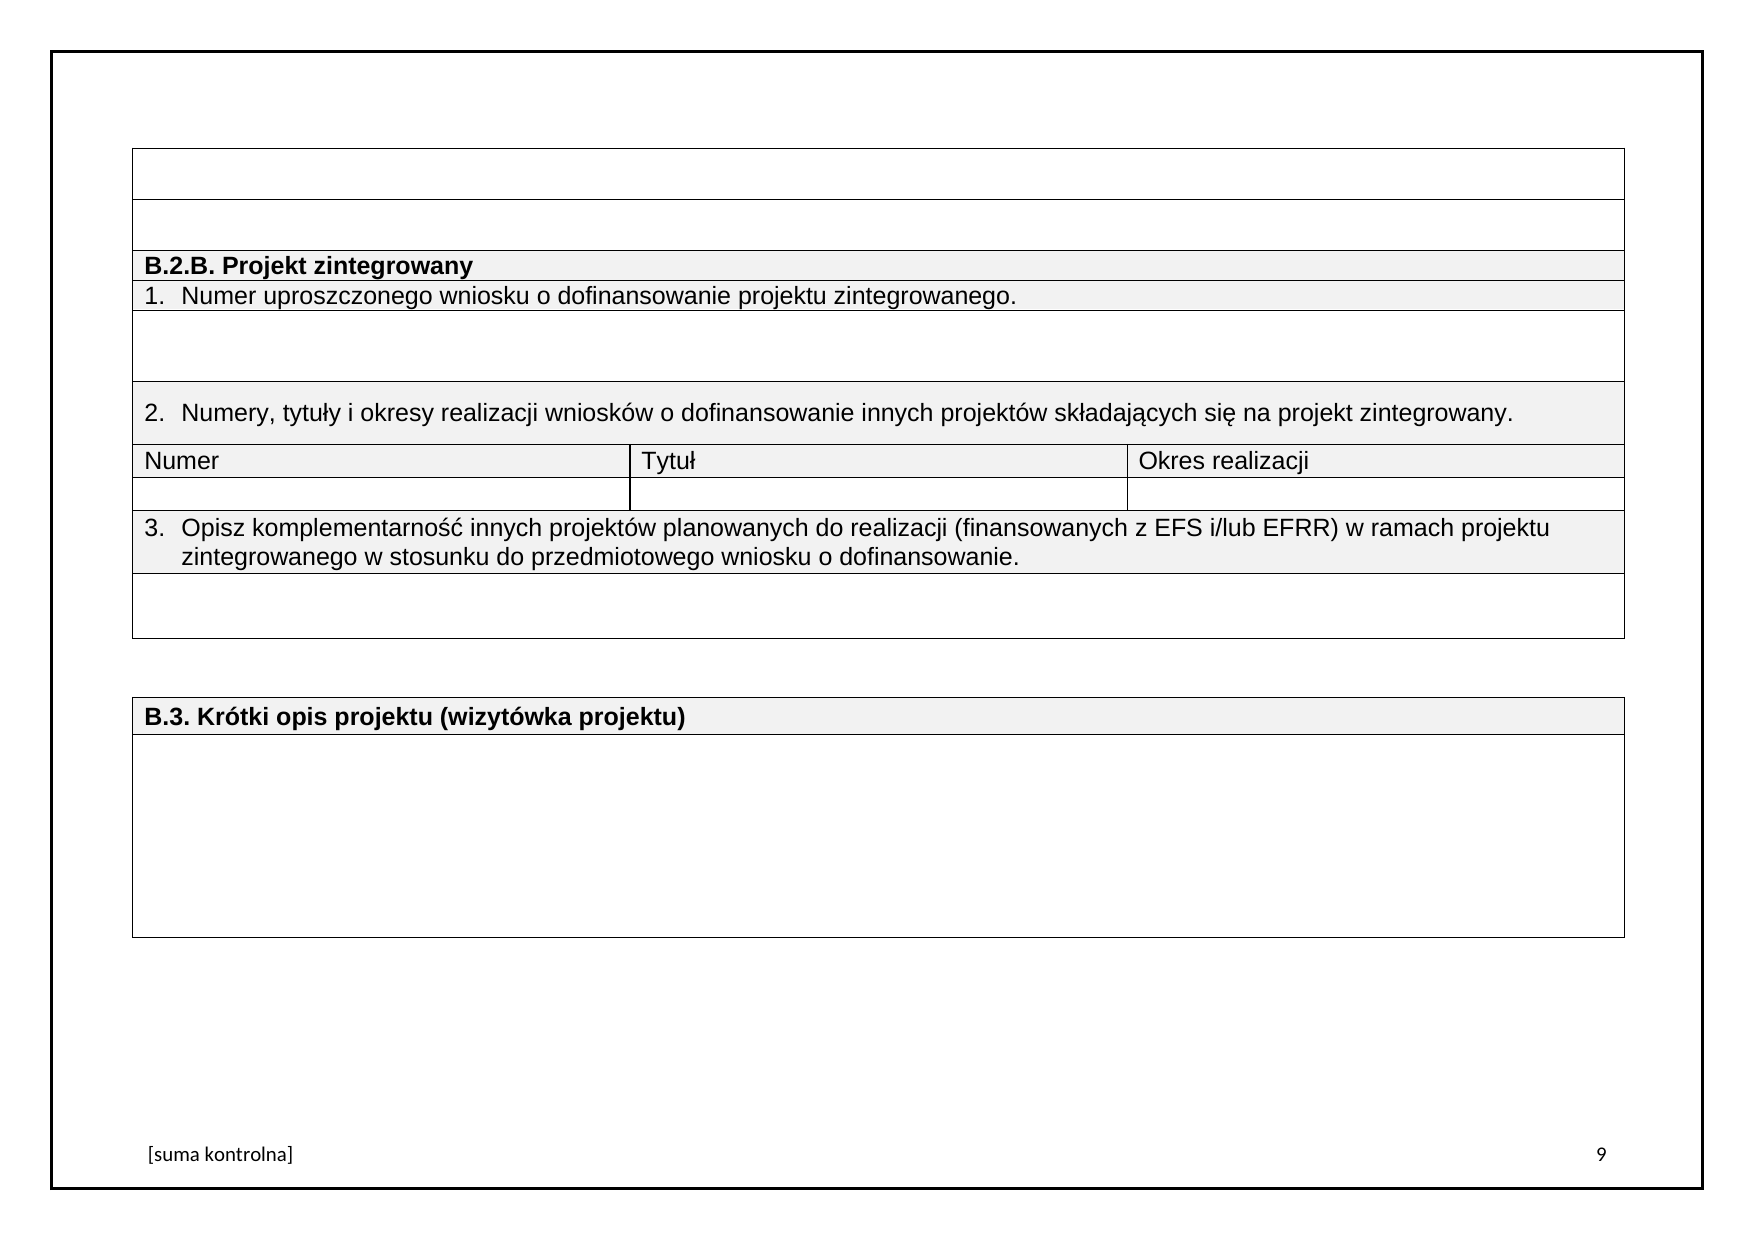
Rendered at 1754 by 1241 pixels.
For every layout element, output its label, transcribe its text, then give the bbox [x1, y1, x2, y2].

table_cell [1128, 478, 1624, 509]
table_cell [133, 478, 629, 509]
table_cell Numery, tytuły i okresy realizacji wniosków o dofinansowanie innych projektów składających się na projekt zintegrowany. [133, 382, 1624, 444]
table_header B.3. Krótki opis projektu (wizytówka projektu) [133, 698, 1624, 734]
table_cell Opisz komplementarność innych projektów planowanych do realizacji (finansowanych z EFS i/lub EFRR) w ramach projektu zintegrowanego w stosunku do przedmiotowego wniosku o dofinansowanie. [133, 511, 1624, 573]
table_cell Okres realizacji [1128, 445, 1624, 477]
table_cell B.2.B. Projekt zintegrowany [133, 251, 1624, 280]
table_cell [133, 149, 1624, 199]
table_cell Numer uproszczonego wniosku o dofinansowanie projektu zintegrowanego. [133, 281, 1624, 309]
table_cell [133, 200, 1624, 250]
table_cell [133, 311, 1624, 381]
table_cell [133, 735, 1624, 937]
table_cell [631, 478, 1127, 509]
table_cell Tytuł [631, 445, 1127, 477]
table_cell Numer [133, 445, 629, 477]
table_cell [133, 574, 1624, 638]
